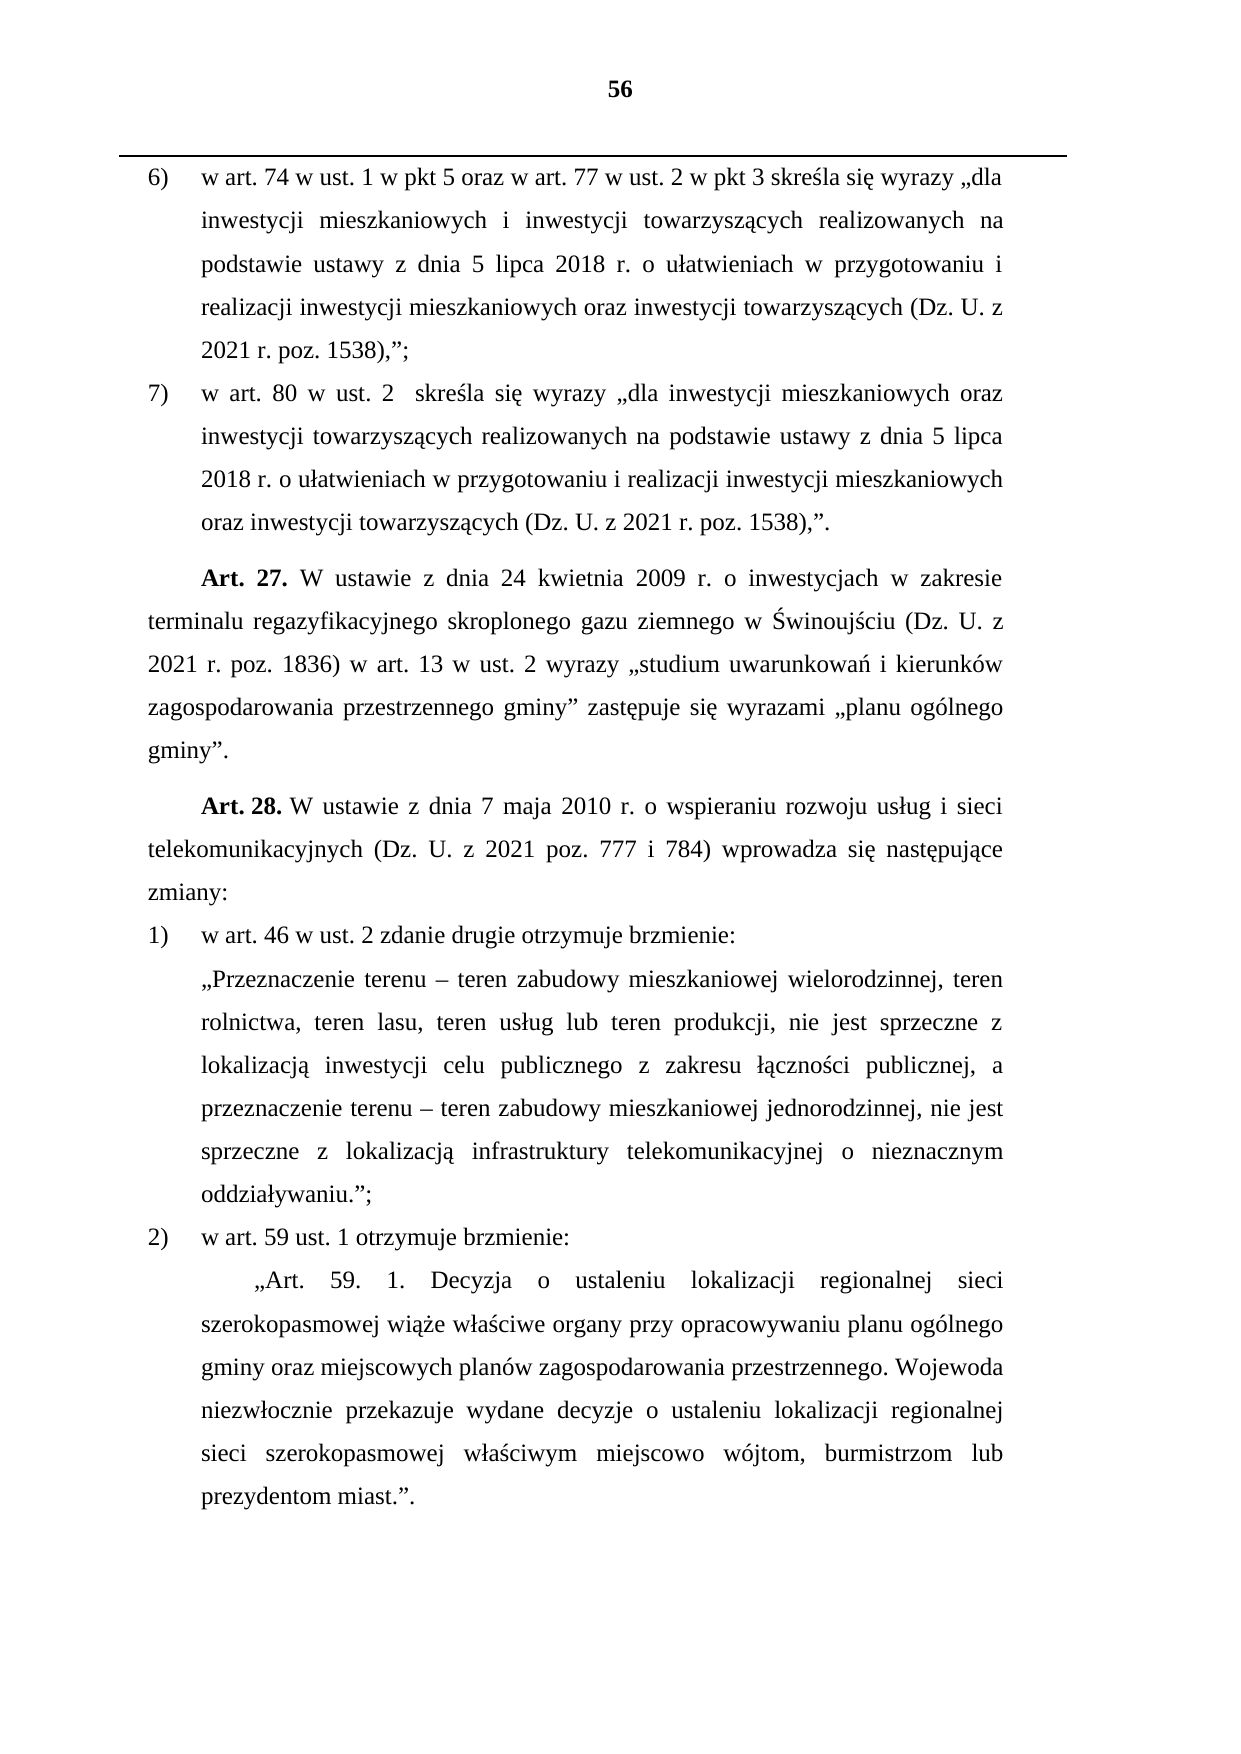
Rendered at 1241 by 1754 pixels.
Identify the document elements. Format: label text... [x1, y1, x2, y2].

text „Przeznaczenie terenu – teren zabudowy mieszkaniowej wielorodzinnej, teren rolnictwa, teren lasu, teren usług lub teren produkcji, nie jest sprzeczne z lokalizacją inwestycji celu publicznego z zakresu łączności publicznej, a przeznaczenie terenu – teren zabudowy mieszkaniowej jednorodzinnej, nie jest sprzeczne z lokalizacją infrastruktury telekomunikacyjnej o nieznacznym oddziaływaniu.”; [201, 964, 1004, 1208]
text 7) w art. 80 w ust. 2 skreśla się wyrazy „dla inwestycji mieszkaniowych oraz inwestycji towarzyszących realizowanych na podstawie ustawy z dnia 5 lipca 2018 r. o ułatwieniach w przygotowaniu i realizacji inwestycji mieszkaniowych oraz inwestycji towarzyszących (Dz. U. z 2021 r. poz. 1538),”. [148, 378, 1004, 536]
text 6) w art. 74 w ust. 1 w pkt 5 oraz w art. 77 w ust. 2 w pkt 3 skreśla się wyrazy „dla inwestycji mieszkaniowych i inwestycji towarzyszących realizowanych na podstawie ustawy z dnia 5 lipca 2018 r. o ułatwieniach w przygotowaniu i realizacji inwestycji mieszkaniowych oraz inwestycji towarzyszących (Dz. U. z 2021 r. poz. 1538),”; [148, 162, 1004, 364]
text Art. 28. W ustawie z dnia 7 maja 2010 r. o wspieraniu rozwoju usług i sieci telekomunikacyjnych (Dz. U. z 2021 poz. 777 i 784) wprowadza się następujące zmiany: [148, 791, 1004, 906]
text 2) w art. 59 ust. 1 otrzymuje brzmienie: [148, 1222, 1004, 1251]
text Art. 27. W ustawie z dnia 24 kwietnia 2009 r. o inwestycjach w zakresie terminalu regazyfikacyjnego skroplonego gazu ziemnego w Świnoujściu (Dz. U. z 2021 r. poz. 1836) w art. 13 w ust. 2 wyrazy „studium uwarunkowań i kierunków zagospodarowania przestrzennego gminy” zastępuje się wyrazami „planu ogólnego gminy”. [148, 563, 1004, 764]
text 1) w art. 46 w ust. 2 zdanie drugie otrzymuje brzmienie: [148, 921, 1004, 949]
text „Art. 59. 1. Decyzja o ustaleniu lokalizacji regionalnej sieci szerokopasmowej wiąże właściwe organy przy opracowywaniu planu ogólnego gminy oraz miejscowych planów zagospodarowania przestrzennego. Wojewoda niezwłocznie przekazuje wydane decyzje o ustaleniu lokalizacji regionalnej sieci szerokopasmowej właściwym miejscowo wójtom, burmistrzom lub prezydentom miast.”. [201, 1266, 1004, 1510]
